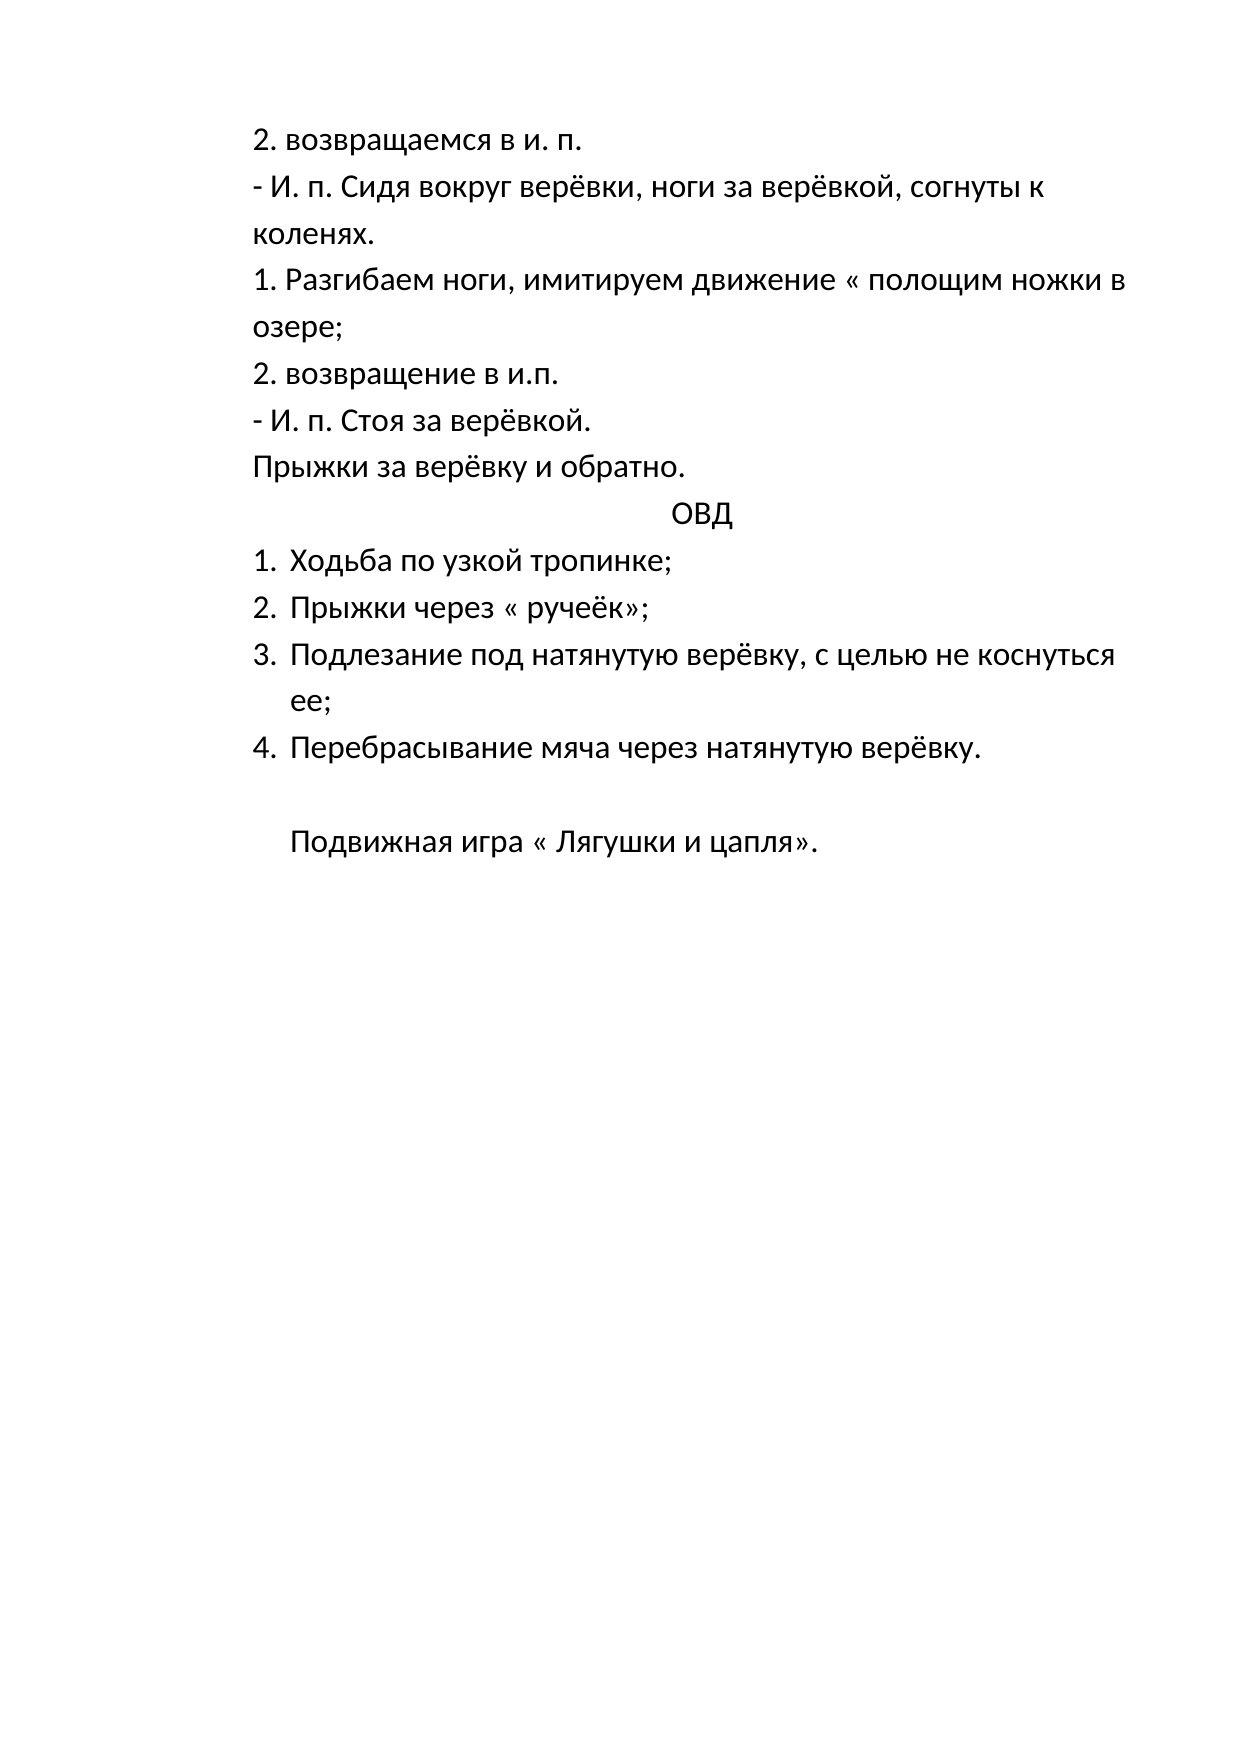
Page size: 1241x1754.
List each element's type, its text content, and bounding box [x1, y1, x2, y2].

list Перебрасывание мяча через натянутую верёвку. [252, 726, 1152, 767]
list 2. возвращаемся в и. п. [252, 118, 1152, 159]
list Прыжки за верёвку и обратно. [252, 446, 1152, 486]
list ОВД [252, 492, 1152, 533]
list 2. возвращение в и.п. [252, 352, 1152, 393]
list Подлезание под натянутую верёвку, с целью не коснуться ее; [252, 633, 1152, 720]
list - И. п. Сидя вокруг верёвки, ноги за верёвкой, согнуты к коленях. [252, 165, 1152, 252]
list 1. Разгибаем ноги, имитируем движение « полощим ножки в озере; [252, 258, 1152, 346]
list Подвижная игра « Лягушки и цапля». [290, 820, 1152, 860]
list - И. п. Стоя за верёвкой. [252, 399, 1152, 439]
list Прыжки через « ручеёк»; [252, 586, 1152, 627]
list Ходьба по узкой тропинке; [252, 539, 1152, 580]
